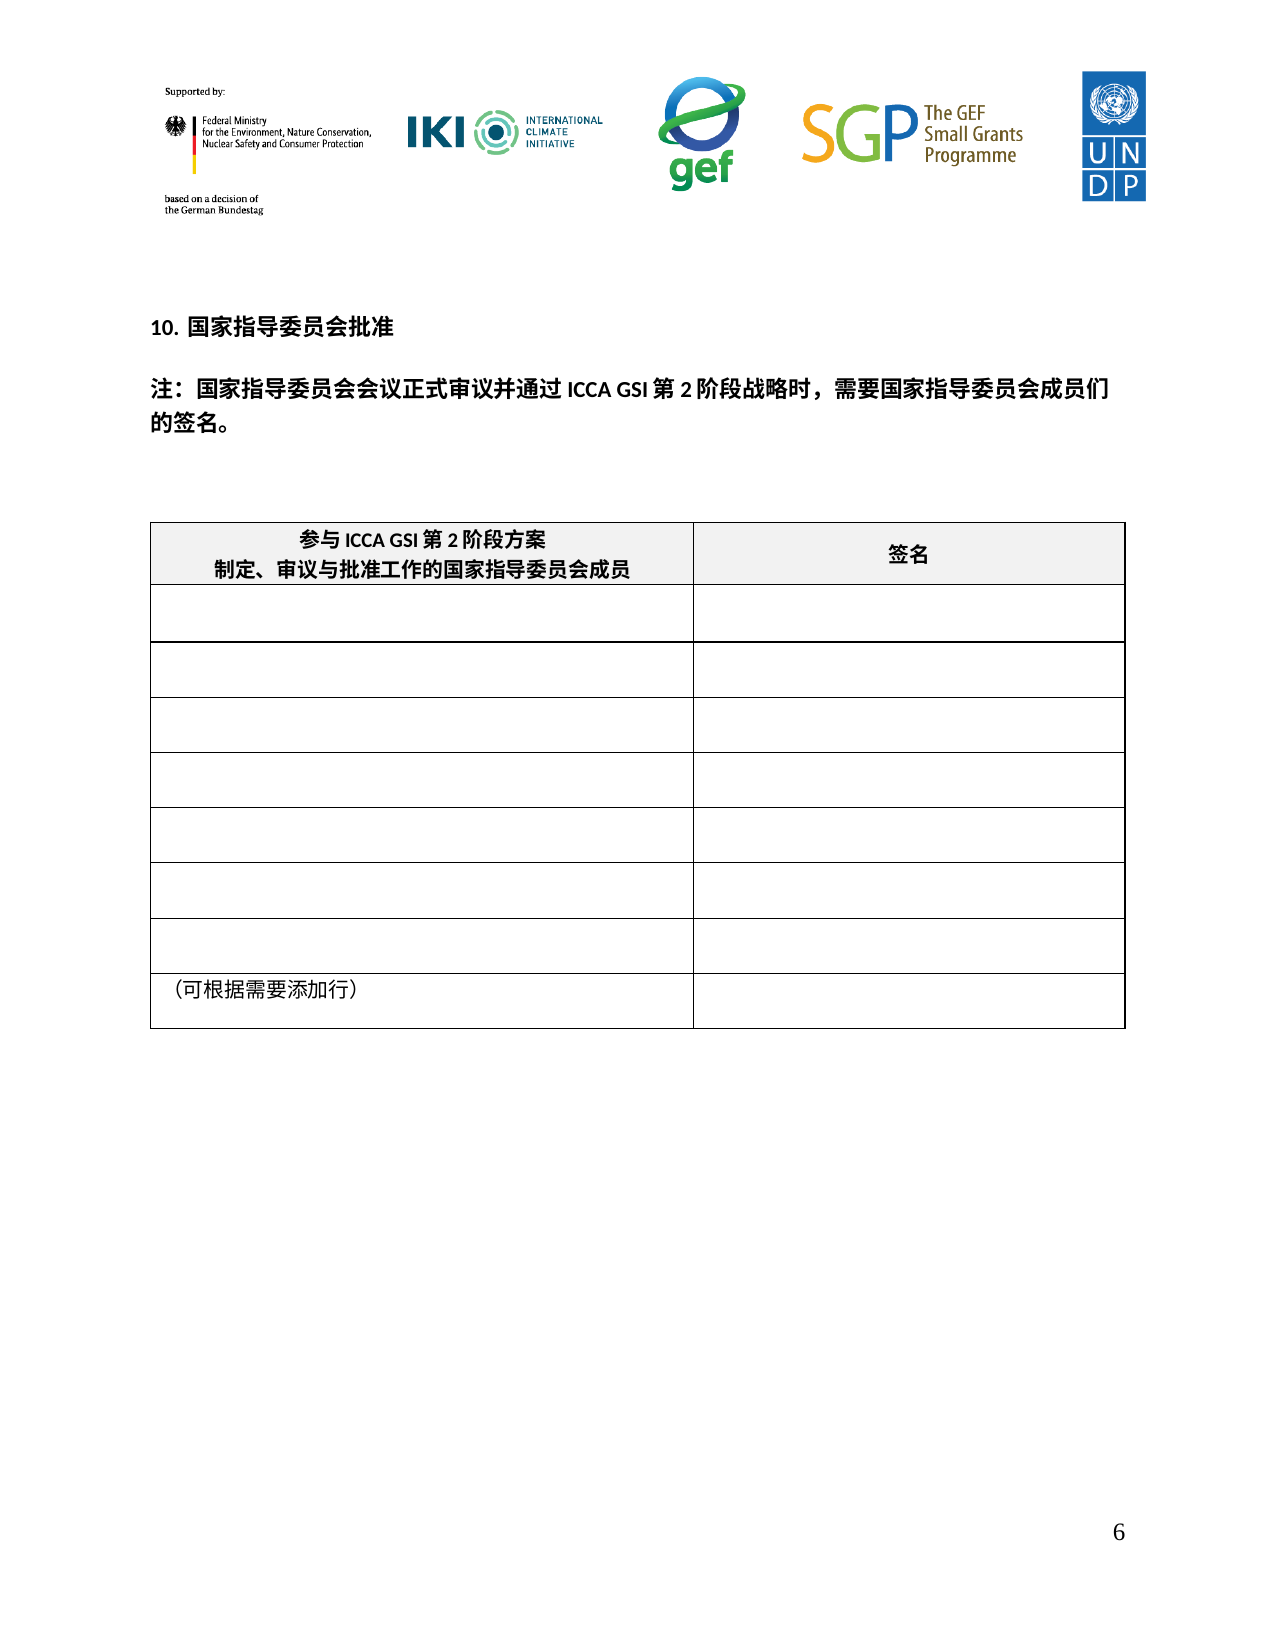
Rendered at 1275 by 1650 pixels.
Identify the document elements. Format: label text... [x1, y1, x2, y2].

table_cell [694, 974, 1124, 1028]
table_cell [694, 919, 1124, 973]
table_cell [694, 698, 1124, 752]
list 国家指导委员会批准 [150, 309, 1125, 342]
table_cell [694, 808, 1124, 862]
table_cell [151, 919, 693, 973]
table_cell [151, 643, 693, 697]
table_cell [151, 585, 693, 641]
picture [150, 56, 1161, 236]
table_cell [694, 585, 1124, 641]
table_cell [694, 643, 1124, 697]
table_cell [151, 698, 693, 752]
table_cell [694, 863, 1124, 917]
table_cell （可根据需要添加行） [151, 974, 693, 1028]
table_cell [151, 753, 693, 807]
table_cell [151, 808, 693, 862]
table_header 参与ICCA GSI第2阶段方案 制定、审议与批准工作的国家指导委员会成员 [151, 523, 693, 584]
table_cell [151, 863, 693, 917]
table_cell [694, 753, 1124, 807]
table_header 签名 [694, 523, 1124, 584]
text 注：国家指导委员会会议正式审议并通过ICCA GSI第2阶段战略时，需要国家指导委员会成员们的签名。 [150, 371, 1125, 438]
